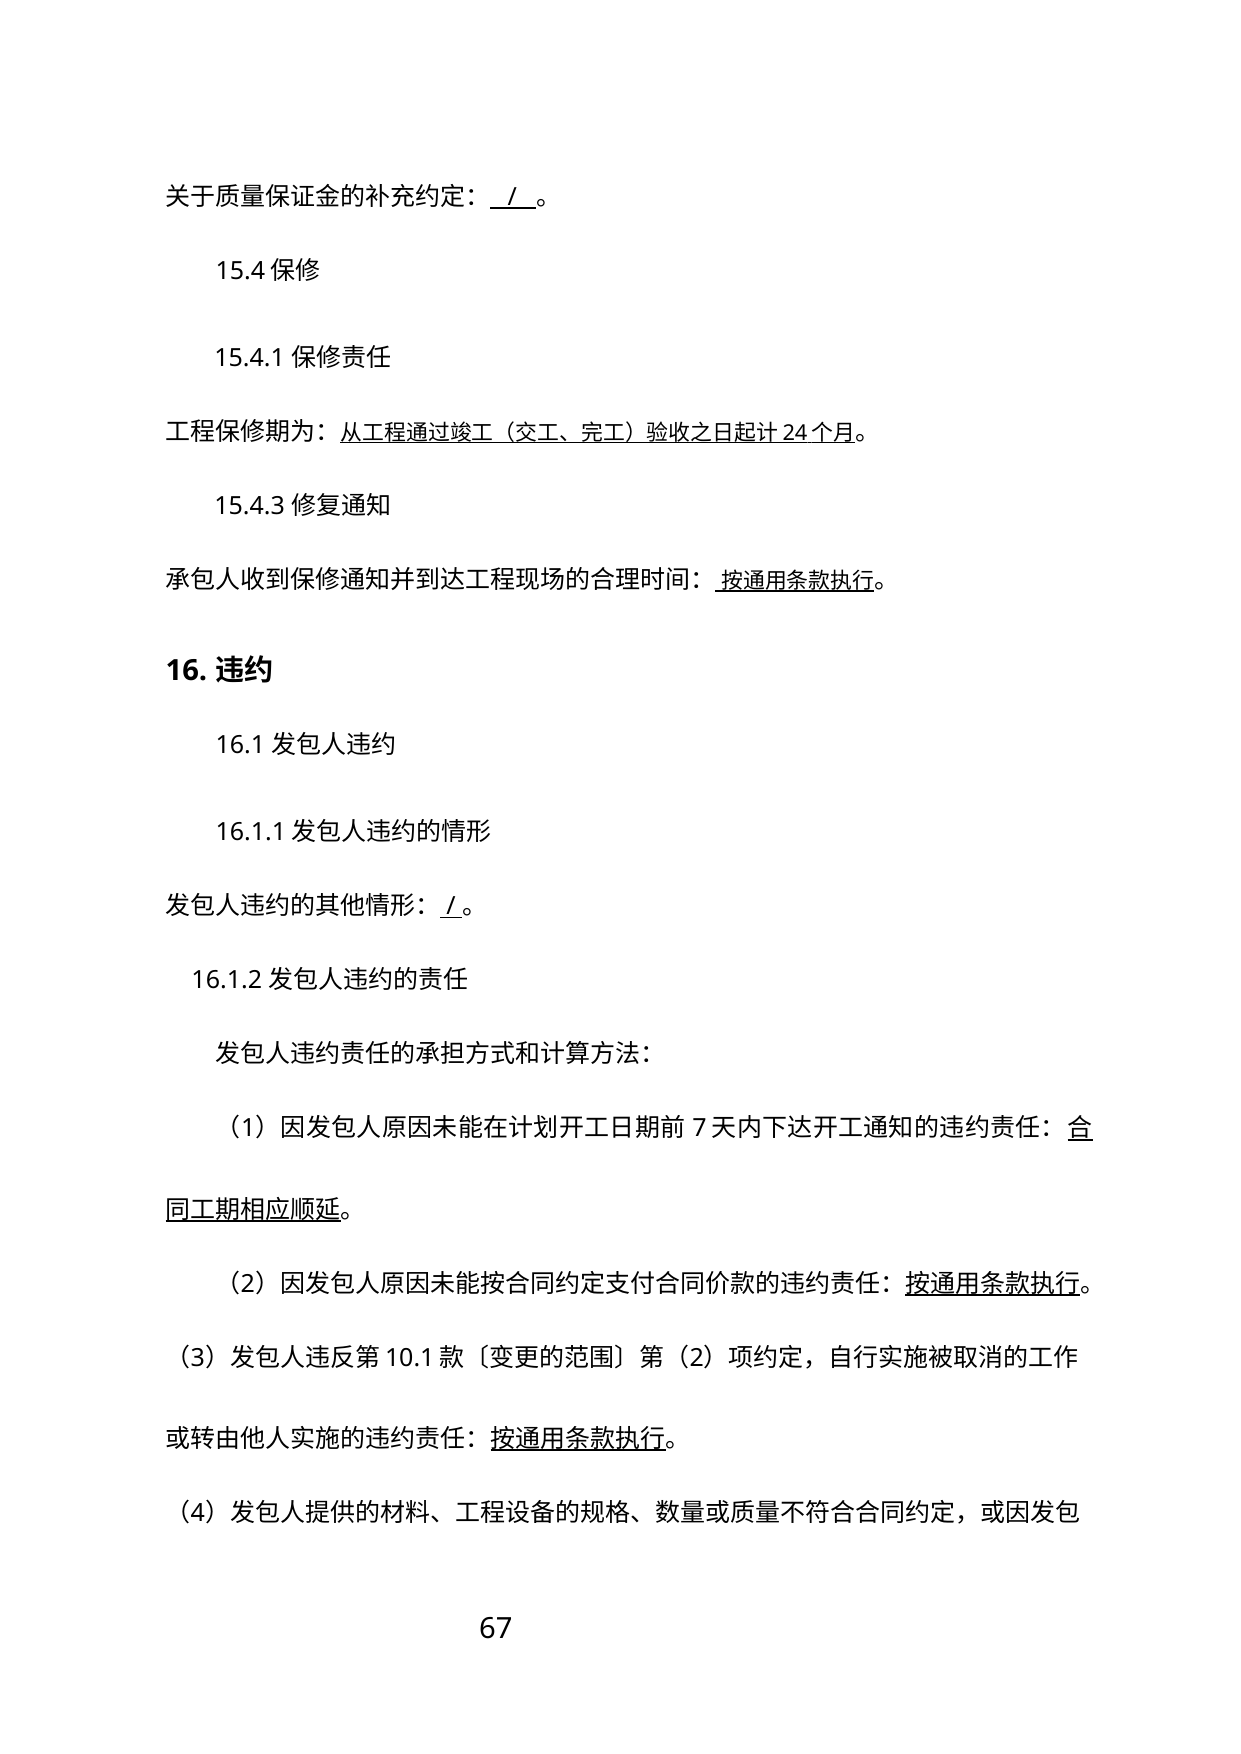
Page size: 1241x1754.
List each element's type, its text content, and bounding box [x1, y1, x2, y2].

text （3）发包人违反第10.1款〔变更的范围〕第（2）项约定，自行实施被取消的工作或转由他人实施的违约责任：按通用条款执行。 [165, 1323, 1092, 1469]
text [165, 1478, 1092, 1543]
text 关于质量保证金的补充约定： / 。 [165, 162, 1092, 227]
text 16.1 发包人违约 [165, 711, 1092, 776]
text 16.1.2 发包人违约的责任 [165, 945, 1092, 1010]
text （1）因发包人原因未能在计划开工日期前7天内下达开工通知的违约责任：合同工期相应顺延。 [165, 1093, 1092, 1240]
text 发包人违约责任的承担方式和计算方法： [165, 1019, 1092, 1084]
text 15.4.1 保修责任 [165, 323, 1092, 388]
text 15.4保修 [165, 236, 1092, 301]
text 16. 违约 [165, 635, 1092, 700]
text （2）因发包人原因未能按合同约定支付合同价款的违约责任：按通用条款执行。 [165, 1249, 1092, 1314]
text 承包人收到保修通知并到达工程现场的合理时间： 按通用条款执行。 [165, 545, 1092, 610]
text 15.4.3 修复通知 [165, 471, 1092, 536]
text 发包人违约的其他情形： / 。 [165, 871, 1092, 936]
text 工程保修期为：从工程通过竣工（交工、完工）验收之日起计24个月。 [165, 397, 1092, 462]
text 16.1.1发包人违约的情形 [165, 797, 1092, 862]
